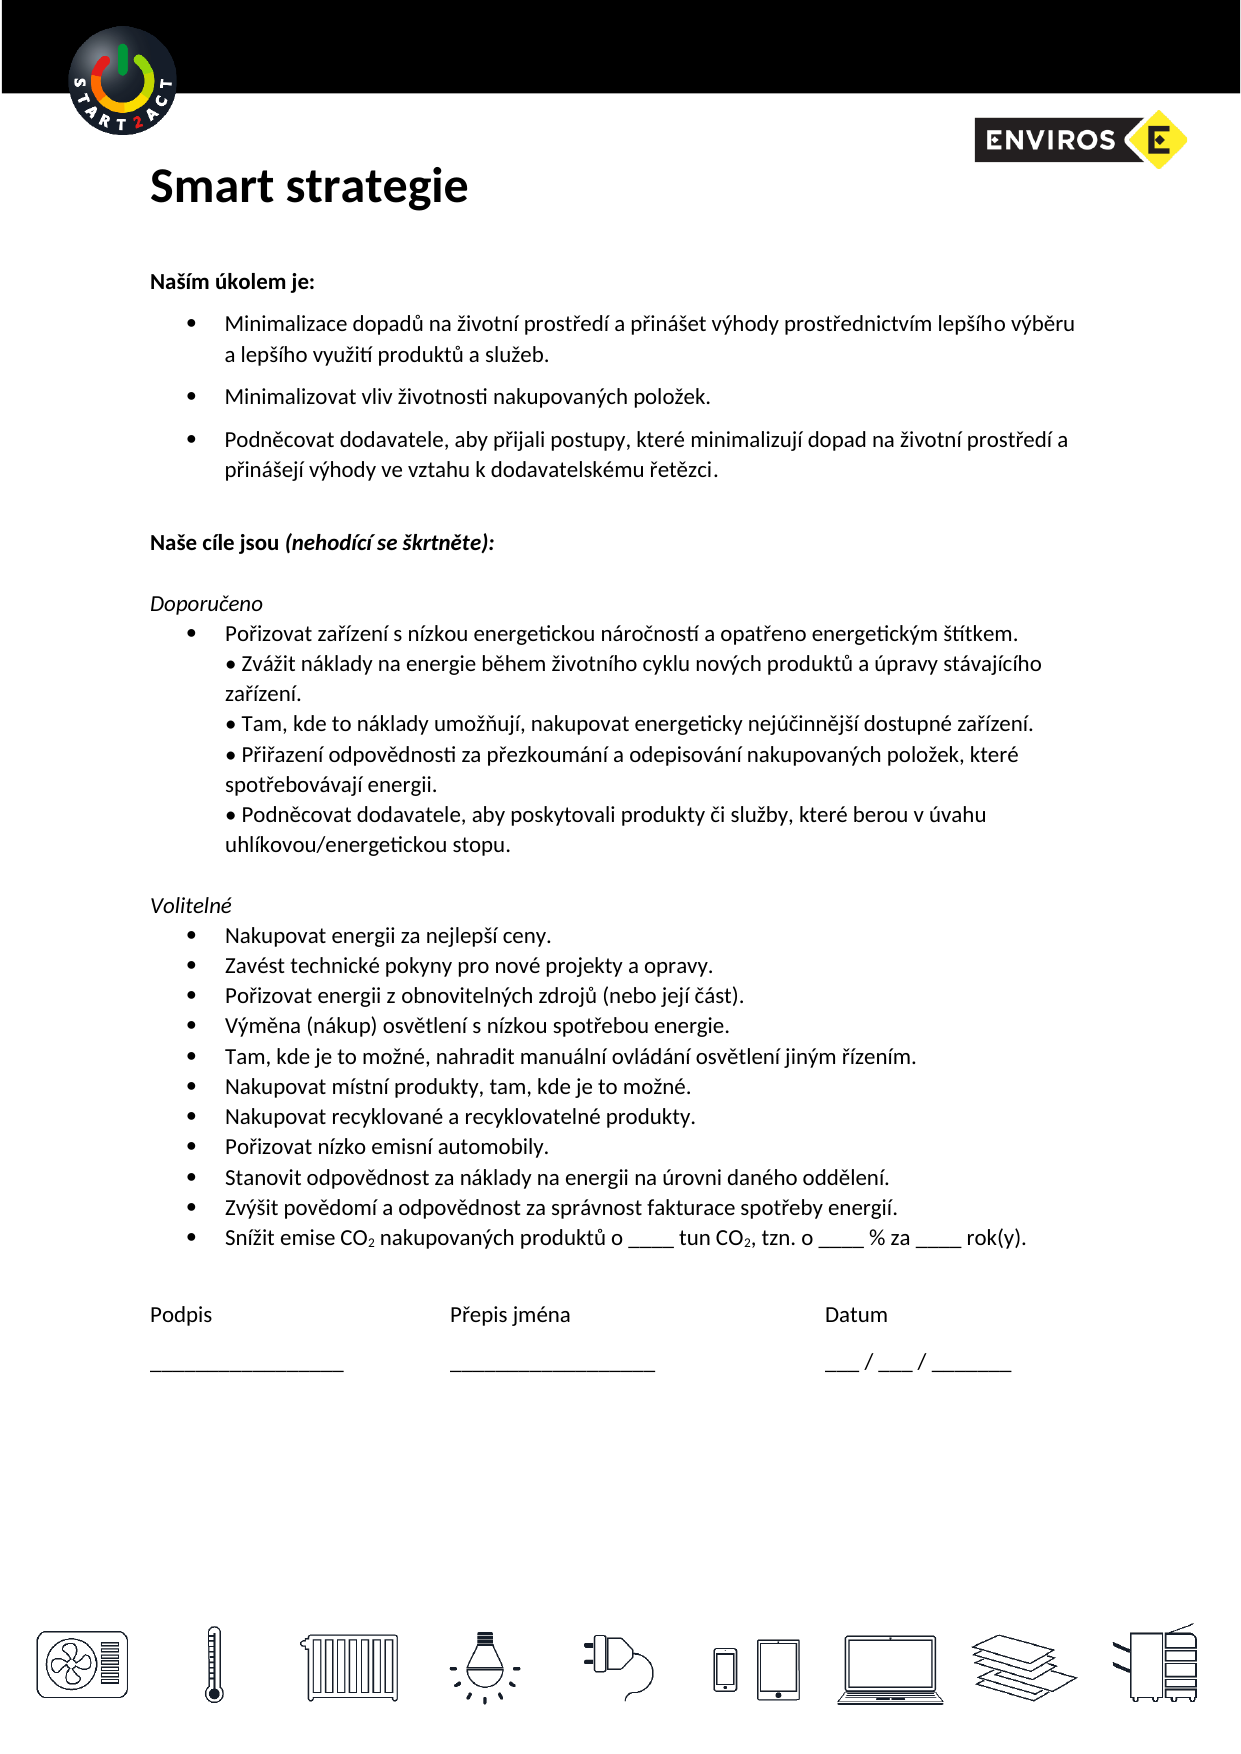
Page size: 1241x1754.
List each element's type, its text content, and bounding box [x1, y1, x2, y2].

text Podpis Přepis jména Datum [150, 1300, 1090, 1328]
list Pořizovat zařízení s nízkou energetickou náročností a opatřeno energetickým štítkem. • Zvážit náklady na energie během životního cyklu nových produktů a úpravy stávajícího zařízení. • Tam, kde to náklady umožňují, nakupovat energeticky nejúčinnější dostupné zařízení. • Přiřazení odpovědnosti za přezkoumání a odepisování nakupovaných položek, které spotřebovávají energii. • Podněcovat dodavatele, aby poskytovali produkty či služby, které berou v úvahu uhlíkovou/energetickou stopu. [187, 619, 1090, 858]
list Nakupovat energii za nejlepší ceny. [187, 921, 1090, 949]
list Podněcovat dodavatele, aby přijali postupy, které minimalizují dopad na životní prostředí a přinášejí výhody ve vztahu k dodavatelskému řetězci. [187, 425, 1090, 483]
list Naše cíle jsou (nehodící se škrtněte): Doporučeno [150, 528, 1090, 617]
text _________________ __________________ ___ / ___ / _______ [150, 1347, 1090, 1375]
picture [9, 1595, 1231, 1733]
subtitle Smart strategie [150, 154, 1090, 215]
list Naším úkolem je: [150, 267, 1090, 295]
list Tam, kde je to možné, nahradit manuální ovládání osvětlení jiným řízením. [187, 1042, 1090, 1070]
list Stanovit odpovědnost za náklady na energii na úrovni daného oddělení. [187, 1163, 1090, 1191]
list Volitelné [150, 891, 1090, 919]
list Minimalizovat vliv životnosti nakupovaných položek. [187, 382, 1090, 411]
list Výměna (nákup) osvětlení s nízkou spotřebou energie. [187, 1012, 1090, 1040]
picture [974, 110, 1188, 169]
list Zavést technické pokyny pro nové projekty a opravy. [187, 951, 1090, 979]
list Pořizovat nízko emisní automobily. [187, 1132, 1090, 1161]
picture [68, 26, 177, 135]
list Snížit emise CO2 nakupovaných produktů o ____ tun CO2, tzn. o ____ % za ____ rok(y). [187, 1223, 1090, 1251]
list Nakupovat místní produkty, tam, kde je to možné. [187, 1072, 1090, 1100]
list Minimalizace dopadů na životní prostředí a přinášet výhody prostřednictvím lepšího výběru a lepšího využití produktů a služeb. [187, 309, 1090, 368]
list Nakupovat recyklované a recyklovatelné produkty. [187, 1102, 1090, 1130]
list Zvýšit povědomí a odpovědnost za správnost fakturace spotřeby energií. [187, 1193, 1090, 1221]
list Pořizovat energii z obnovitelných zdrojů (nebo její část). [187, 981, 1090, 1009]
